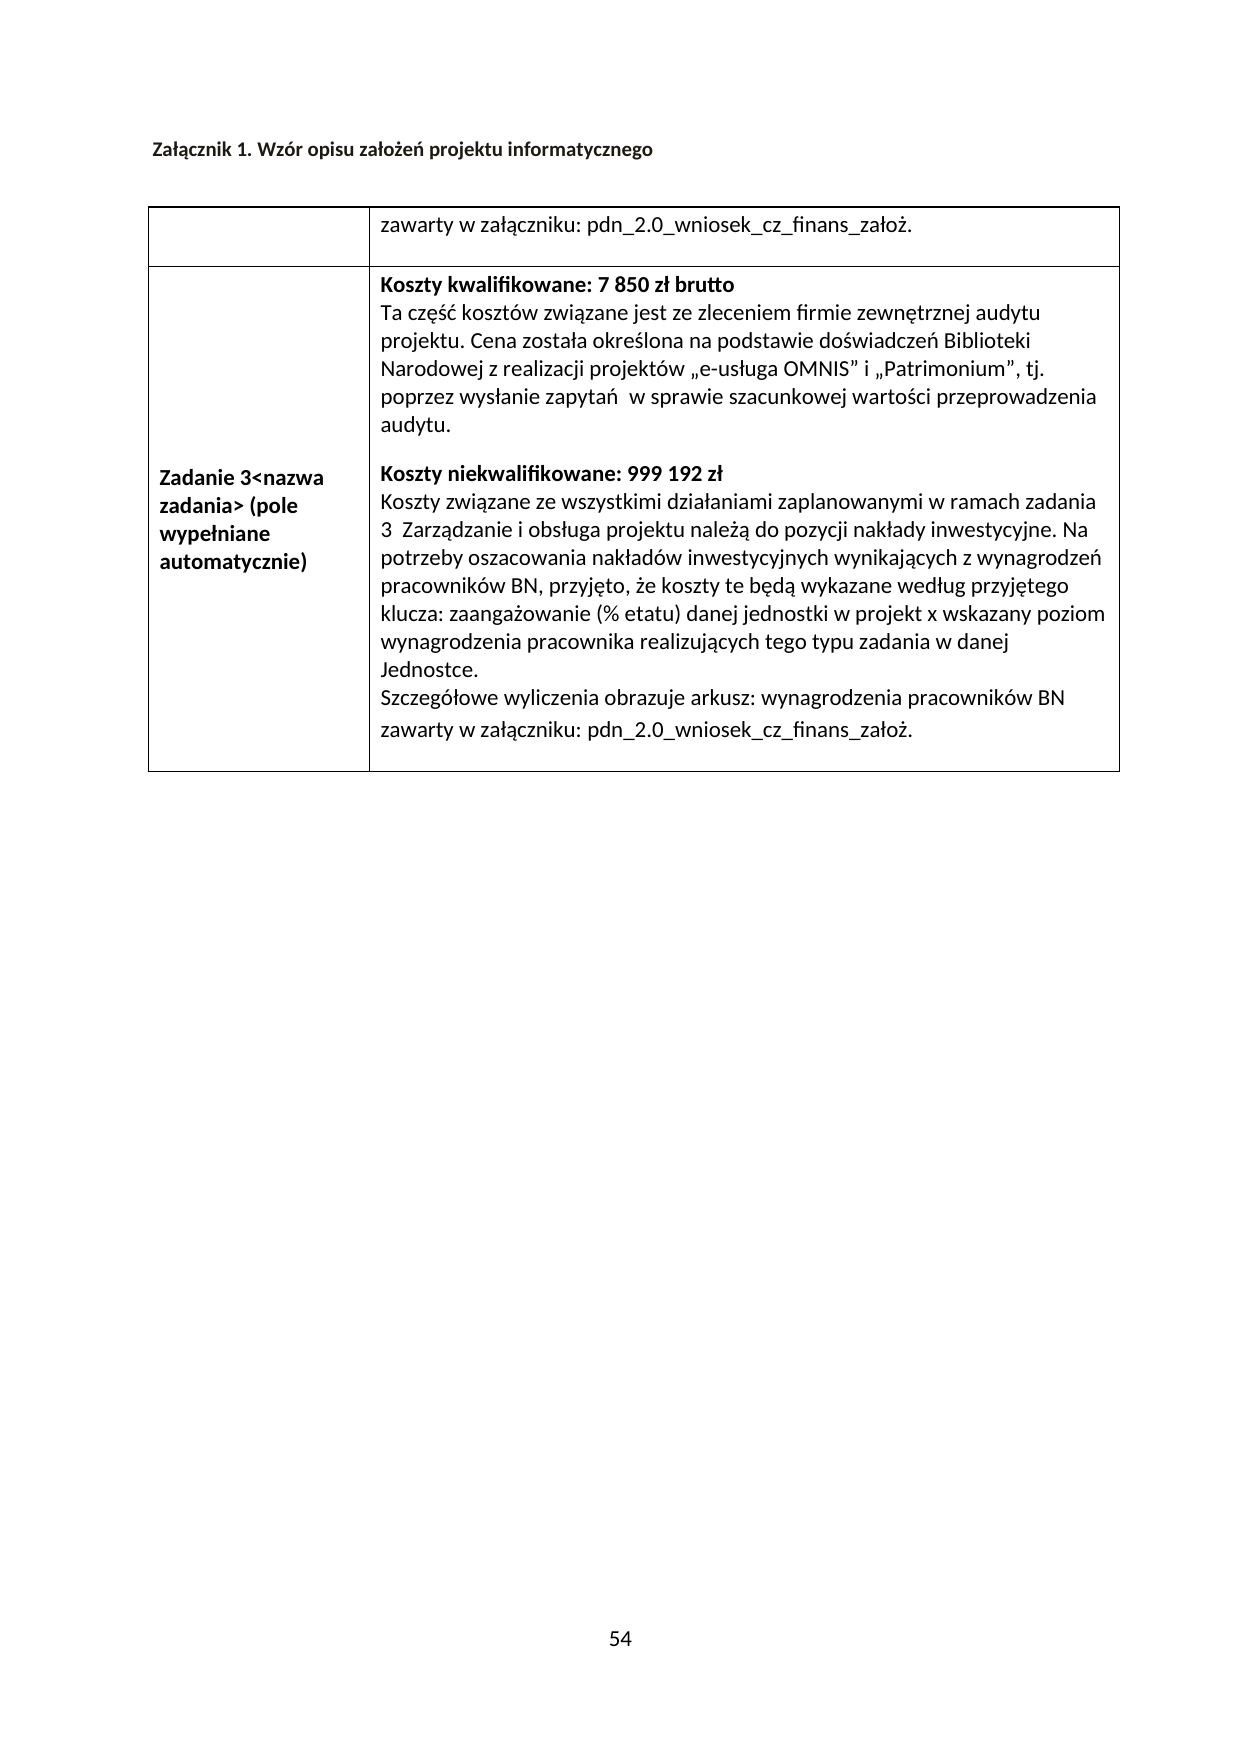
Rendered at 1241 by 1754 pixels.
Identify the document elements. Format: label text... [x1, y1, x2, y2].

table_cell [149, 208, 369, 266]
table_cell Zadanie 3<nazwa zadania> (pole wypełniane automatycznie) [149, 267, 369, 771]
table_cell Koszty kwalifikowane: 7 850 zł brutto Ta część kosztów związane jest ze zleceniem firmie zewnętrznej audytu projektu. Cena została określona na podstawie doświadczeń Biblioteki Narodowej z realizacji projektów „e-usługa OMNIS” i „Patrimonium”, tj. poprzez wysłanie zapytań w sprawie szacunkowej wartości przeprowadzenia audytu. Koszty niekwalifikowane: 999 192 zł Koszty związane ze wszystkimi działaniami zaplanowanymi w ramach zadania 3 Zarządzanie i obsługa projektu należą do pozycji nakłady inwestycyjne. Na potrzeby oszacowania nakładów inwestycyjnych wynikających z wynagrodzeń pracowników BN, przyjęto, że koszty te będą wykazane według przyjętego klucza: zaangażowanie (% etatu) danej jednostki w projekt x wskazany poziom wynagrodzenia pracownika realizujących tego typu zadania w danej Jednostce. Szczegółowe wyliczenia obrazuje arkusz: wynagrodzenia pracowników BN zawarty w załączniku: pdn_2.0_wniosek_cz_finans_założ. [370, 267, 1119, 771]
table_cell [370, 208, 1119, 266]
